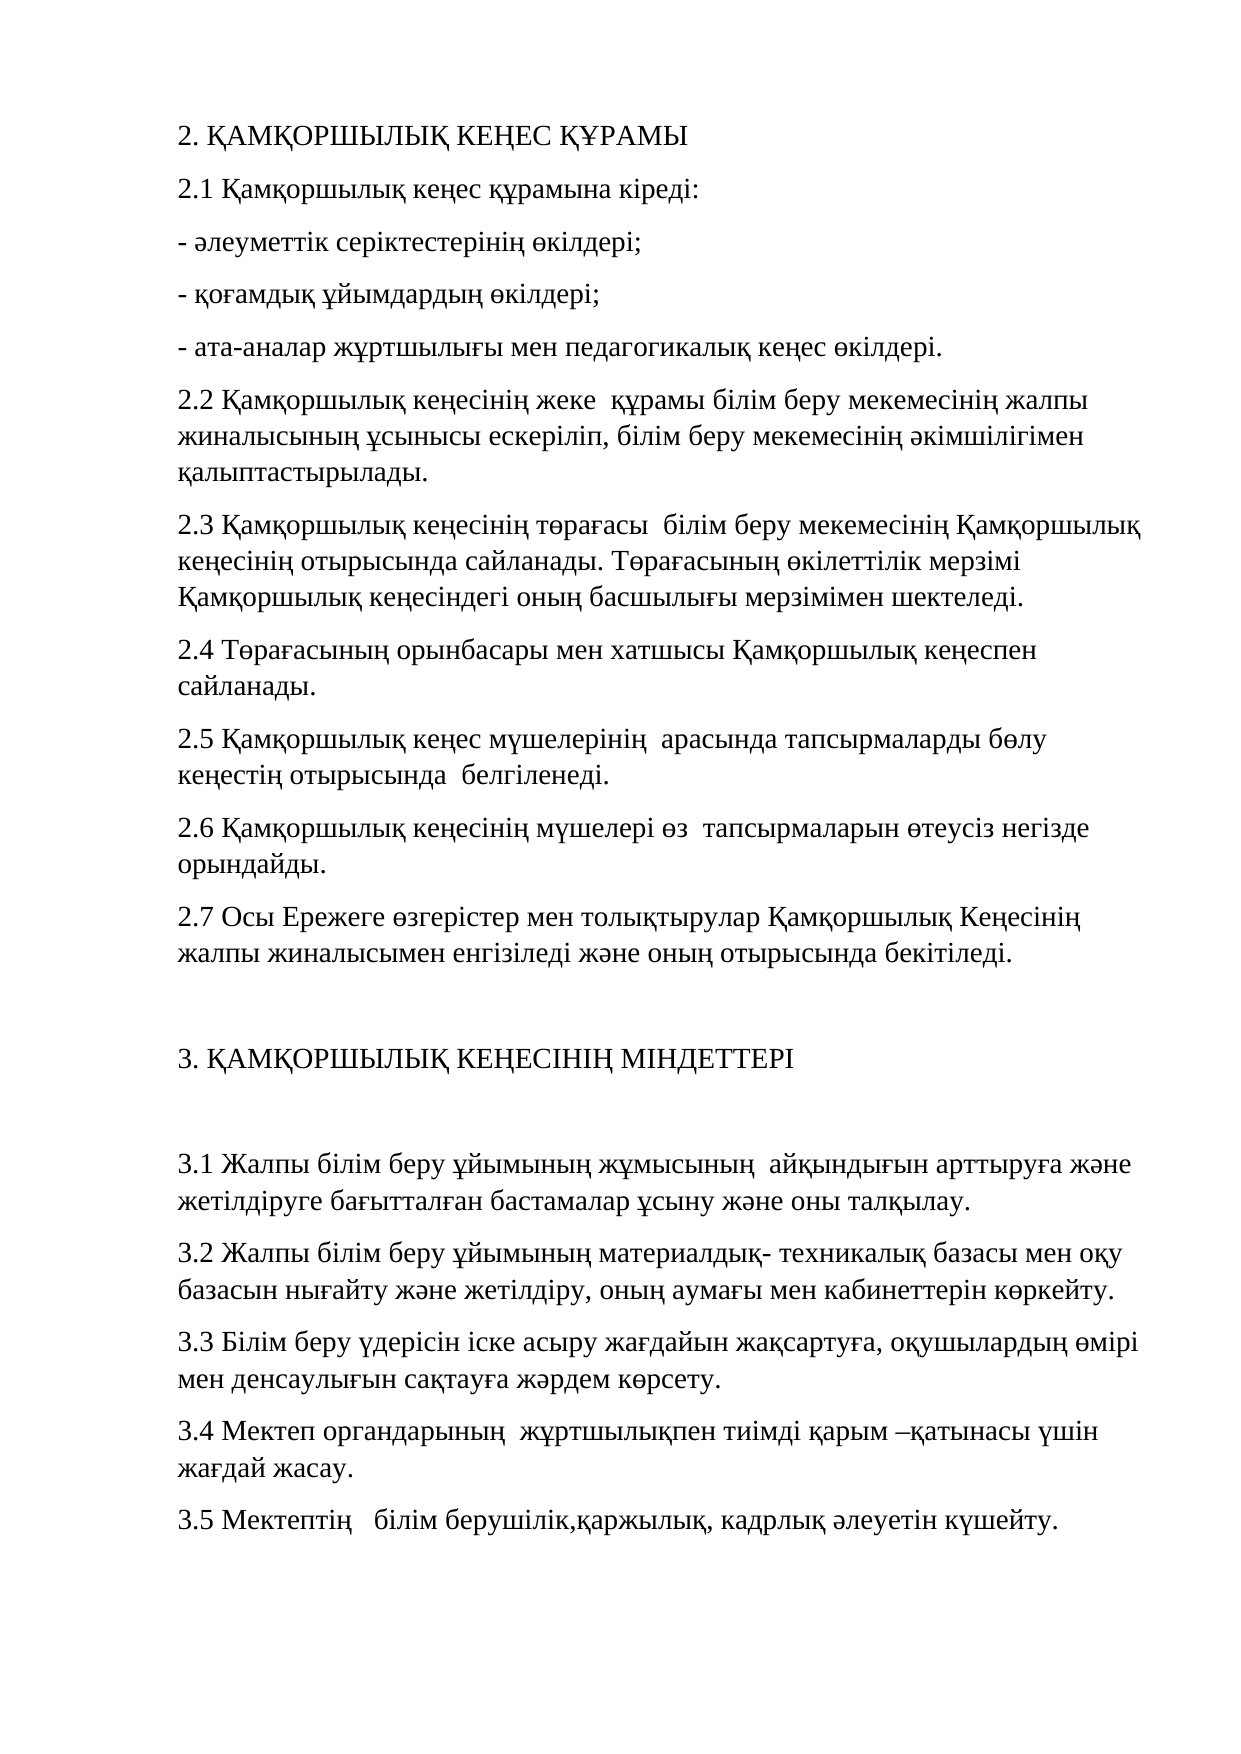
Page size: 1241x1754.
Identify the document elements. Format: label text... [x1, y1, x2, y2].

text 2.1 Қамқоршылық кеңес құрамына кіреді: [177, 171, 1152, 204]
text 2.7 Осы Ережеге өзгерістер мен толықтырулар Қамқоршылық Кеңесінің жалпы жиналысымен енгізіледі және оның отырысында бекітіледі. [177, 899, 1152, 969]
text 3.3 Білім беру үдерісін іске асыру жағдайын жақсартуға, оқушылардың өмірі мен денсаулығын сақтауға жәрдем көрсету. [177, 1324, 1152, 1394]
text 3.1 Жалпы білім беру ұйымының жұмысының айқындығын арттыруға және жетілдіруге бағытталған бастамалар ұсыну және оны талқылау. [177, 1147, 1152, 1216]
text 3.5 Мектептің білім берушілік,қаржылық, кадрлық әлеуетін күшейту. [177, 1502, 1152, 1536]
text - қоғамдық ұйымдардың өкілдері; [177, 277, 1152, 310]
text 2. ҚАМҚОРШЫЛЫҚ КЕҢЕС ҚҰРАМЫ [177, 118, 1152, 152]
text 2.5 Қамқоршылық кеңес мүшелерінің арасында тапсырмаларды бөлу кеңестің отырысында белгіленеді. [177, 721, 1152, 791]
text 2.3 Қамқоршылық кеңесінің төрағасы білім беру мекемесінің Қамқоршылық кеңесінің отырысында сайланады. Төрағасының өкілеттілік мерзімі Қамқоршылық кеңесіндегі оның басшылығы мерзімімен шектеледі. [177, 507, 1152, 613]
text - ата-аналар жұртшылығы мен педагогикалық кеңес өкілдері. [177, 329, 1152, 363]
text 3.2 Жалпы білім беру ұйымының материалдық- техникалық базасы мен оқу базасын нығайту және жетілдіру, оның аумағы мен кабинеттерін көркейту. [177, 1236, 1152, 1305]
text 2.2 Қамқоршылық кеңесінің жеке құрамы білім беру мекемесінің жалпы жиналысының ұсынысы ескеріліп, білім беру мекемесінің әкімшілігімен қалыптастырылады. [177, 382, 1152, 488]
text - әлеуметтік серіктестерінің өкілдері; [177, 224, 1152, 257]
text 2.4 Төрағасының орынбасары мен хатшысы Қамқоршылық кеңеспен сайланады. [177, 632, 1152, 702]
text 3. ҚАМҚОРШЫЛЫҚ КЕҢЕСІНІҢ МІНДЕТТЕРІ [177, 1041, 1152, 1074]
text 2.6 Қамқоршылық кеңесінің мүшелері өз тапсырмаларын өтеусіз негізде орындайды. [177, 810, 1152, 880]
text 3.4 Мектеп органдарының жұртшылықпен тиімді қарым –қатынасы үшін жағдай жасау. [177, 1413, 1152, 1483]
